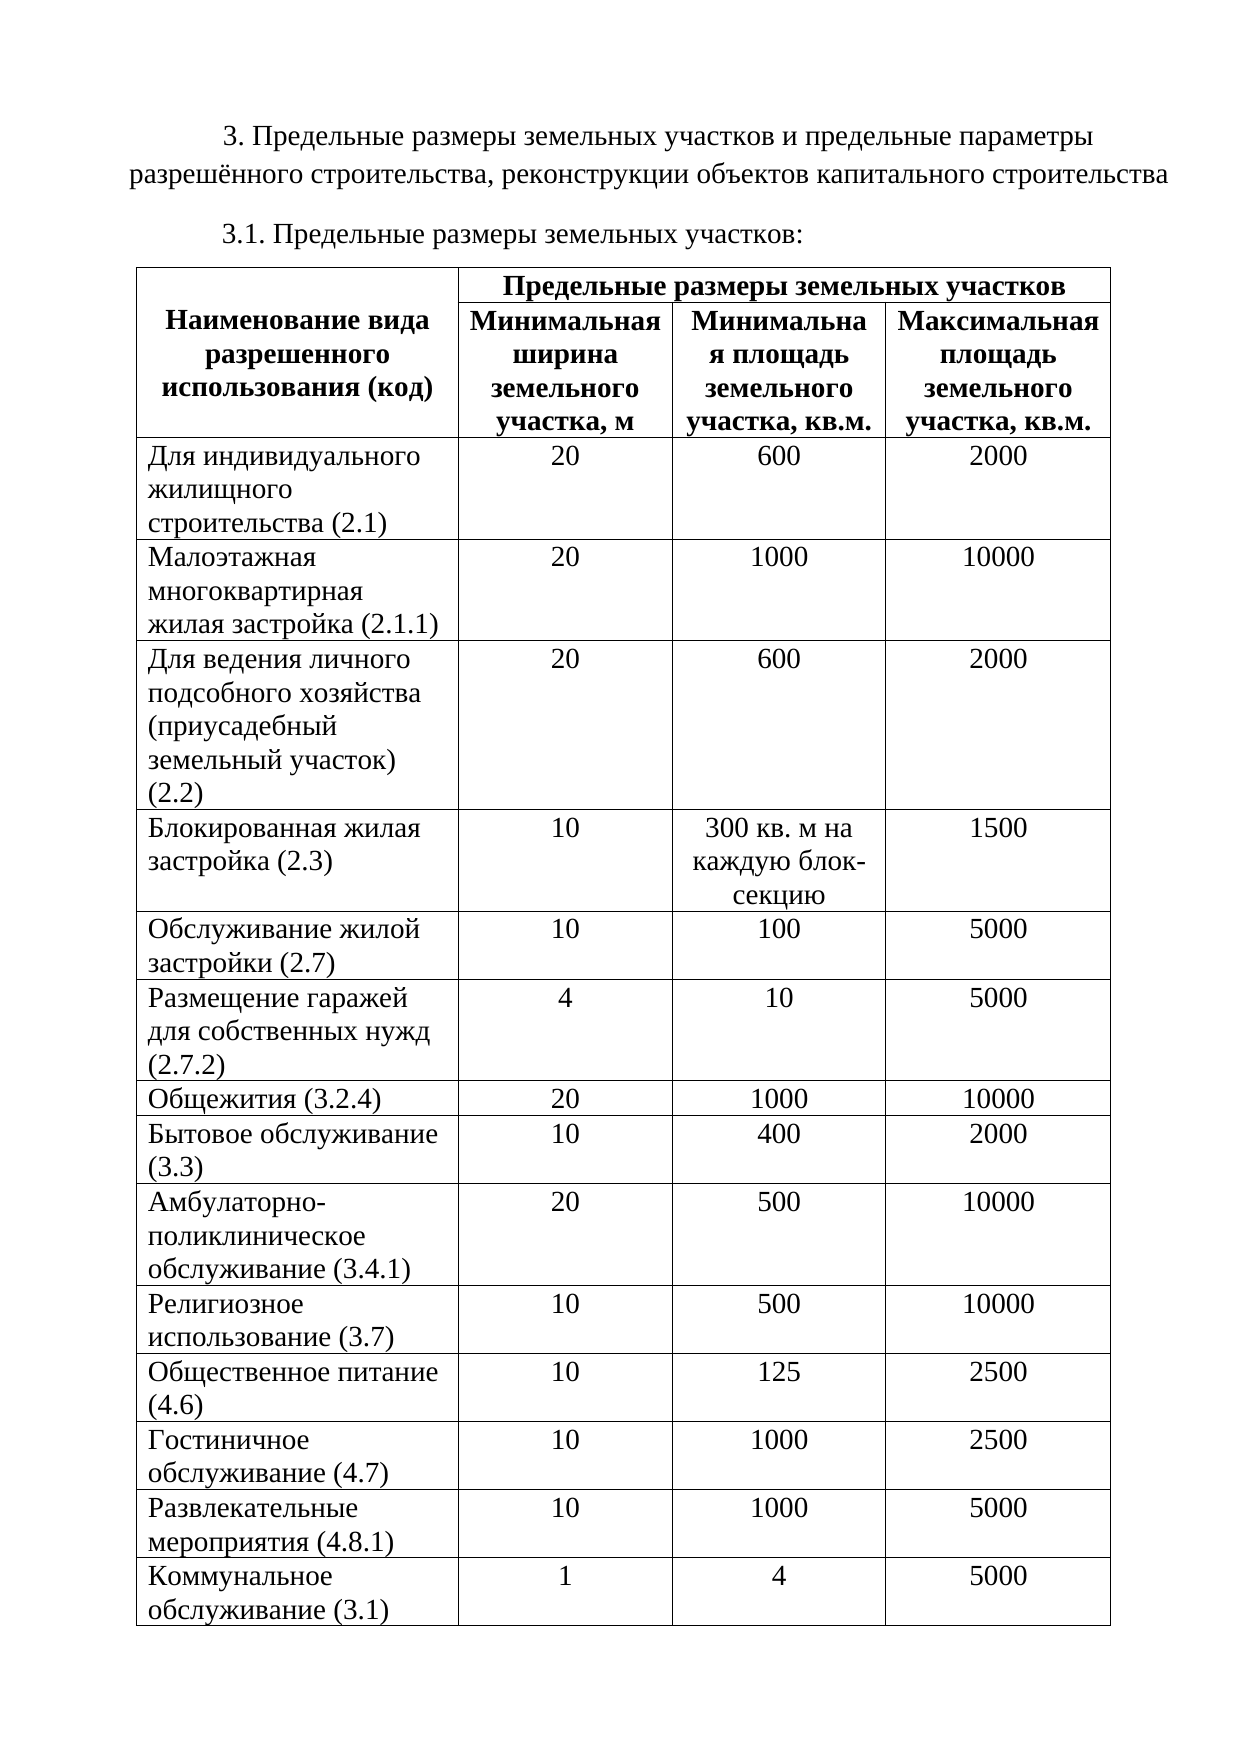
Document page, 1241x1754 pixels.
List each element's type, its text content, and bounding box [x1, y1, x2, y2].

table_cell 600 [673, 641, 885, 809]
table_cell Коммунальное обслуживание (3.1) [137, 1558, 458, 1625]
table_cell 125 [673, 1354, 885, 1421]
table_header Наименование вида разрешенного использования (код) [137, 268, 458, 437]
table_cell 2000 [886, 1116, 1110, 1183]
table_cell 300 кв. м на каждую блок-секцию [673, 810, 885, 911]
table_cell Для ведения личного подсобного хозяйства (приусадебный земельный участок) (2.2) [137, 641, 458, 809]
table_cell 1000 [673, 1490, 885, 1557]
table_cell 10 [459, 1354, 672, 1421]
table_cell 10 [673, 980, 885, 1080]
table_cell 1000 [673, 1422, 885, 1489]
table_cell 1000 [673, 1081, 885, 1115]
table_cell 20 [459, 438, 672, 538]
table_cell Малоэтажная многоквартирная жилая застройка (2.1.1) [137, 540, 458, 640]
table_cell 20 [459, 1081, 672, 1115]
table_cell 600 [673, 438, 885, 538]
table_cell Общежития (3.2.4) [137, 1081, 458, 1115]
table_cell 20 [459, 540, 672, 640]
table_cell 1000 [673, 540, 885, 640]
table_cell Гостиничное обслуживание (4.7) [137, 1422, 458, 1489]
table_cell 10000 [886, 1081, 1110, 1115]
table_cell Для индивидуального жилищного строительства (2.1) [137, 438, 458, 538]
table_cell 500 [673, 1184, 885, 1285]
table_header Предельные размеры земельных участков [459, 268, 1110, 302]
table_cell 5000 [886, 1558, 1110, 1625]
table_cell 4 [459, 980, 672, 1080]
table_cell 20 [459, 1184, 672, 1285]
table_cell Обслуживание жилой застройки (2.7) [137, 912, 458, 979]
table_cell Амбулаторно-поликлиническое обслуживание (3.4.1) [137, 1184, 458, 1285]
table_cell 5000 [886, 1490, 1110, 1557]
table_cell 400 [673, 1116, 885, 1183]
table_cell 10 [459, 1422, 672, 1489]
table_cell 1500 [886, 810, 1110, 911]
table_cell 20 [459, 641, 672, 809]
table_cell 2500 [886, 1354, 1110, 1421]
table_cell 10 [459, 1490, 672, 1557]
table_cell 2000 [886, 641, 1110, 809]
table_cell Религиозное использование (3.7) [137, 1286, 458, 1353]
table_cell Минимальная ширина земельного участка, м [459, 303, 672, 437]
table_cell 10 [459, 1116, 672, 1183]
table_cell Развлекательные мероприятия (4.8.1) [137, 1490, 458, 1557]
table_cell 5000 [886, 980, 1110, 1080]
table_cell 10 [459, 912, 672, 979]
text 3. Предельные размеры земельных участков и предельные параметры разрешённого строительства, реконструкции объектов капитального строительства [129, 118, 1181, 190]
text 3.1. Предельные размеры земельных участков: [148, 216, 1181, 249]
table_cell 10000 [886, 1286, 1110, 1353]
table_cell Минимальная площадь земельного участка, кв.м. [673, 303, 885, 437]
table_cell Бытовое обслуживание (3.3) [137, 1116, 458, 1183]
table_cell Общественное питание (4.6) [137, 1354, 458, 1421]
table_cell Размещение гаражей для собственных нужд (2.7.2) [137, 980, 458, 1080]
table_cell 4 [673, 1558, 885, 1625]
table_cell 10000 [886, 1184, 1110, 1285]
table_cell 500 [673, 1286, 885, 1353]
table_cell 5000 [886, 912, 1110, 979]
table_cell 10 [459, 810, 672, 911]
table_cell 100 [673, 912, 885, 979]
table_cell 1 [459, 1558, 672, 1625]
table_cell 10000 [886, 540, 1110, 640]
table_cell 2000 [886, 438, 1110, 538]
table_cell Максимальная площадь земельного участка, кв.м. [886, 303, 1110, 437]
table_cell 10 [459, 1286, 672, 1353]
table_cell Блокированная жилая застройка (2.3) [137, 810, 458, 911]
table_cell 2500 [886, 1422, 1110, 1489]
